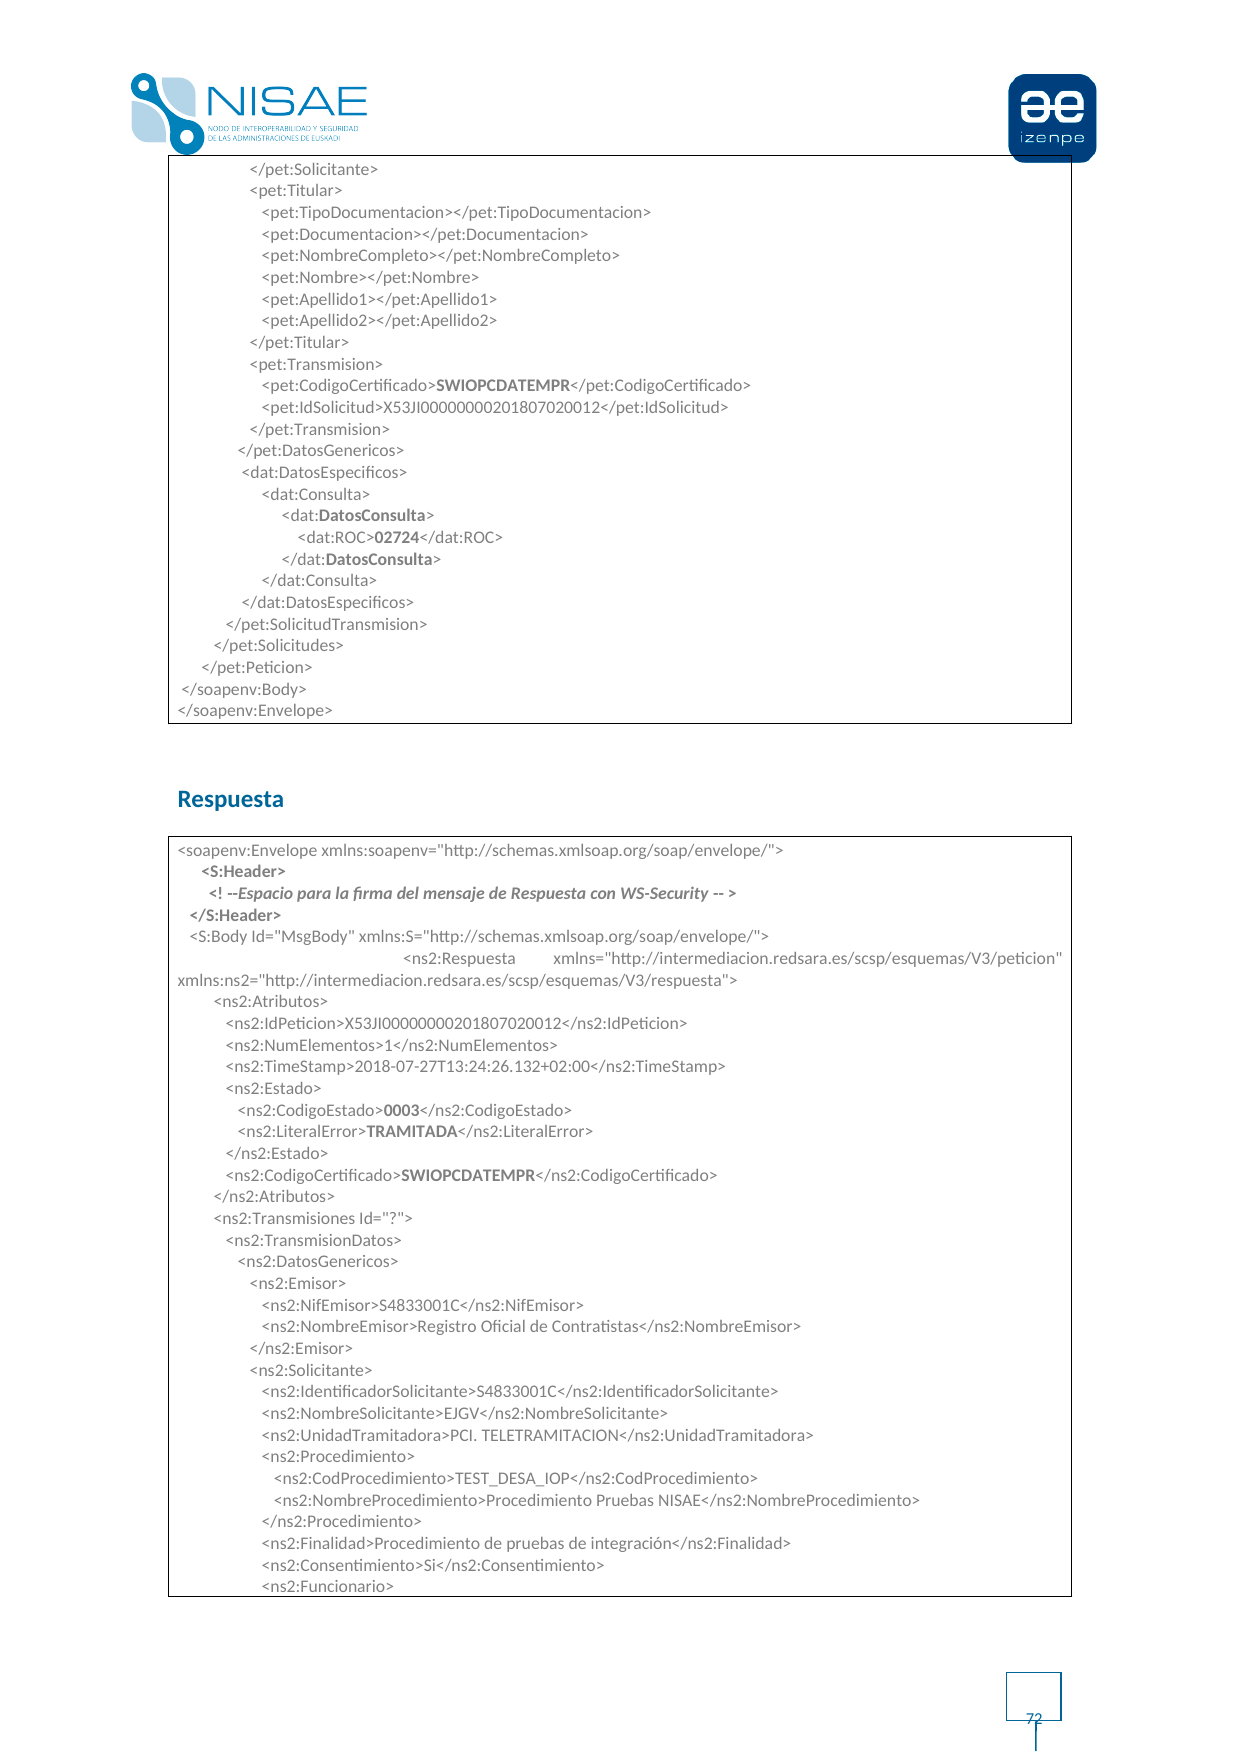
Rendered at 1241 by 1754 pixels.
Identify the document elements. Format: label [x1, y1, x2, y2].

picture [139, 81, 148, 90]
picture [1007, 74, 1097, 163]
picture [181, 131, 193, 143]
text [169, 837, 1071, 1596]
picture [149, 73, 386, 155]
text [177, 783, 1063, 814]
picture [118, 73, 180, 155]
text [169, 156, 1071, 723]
